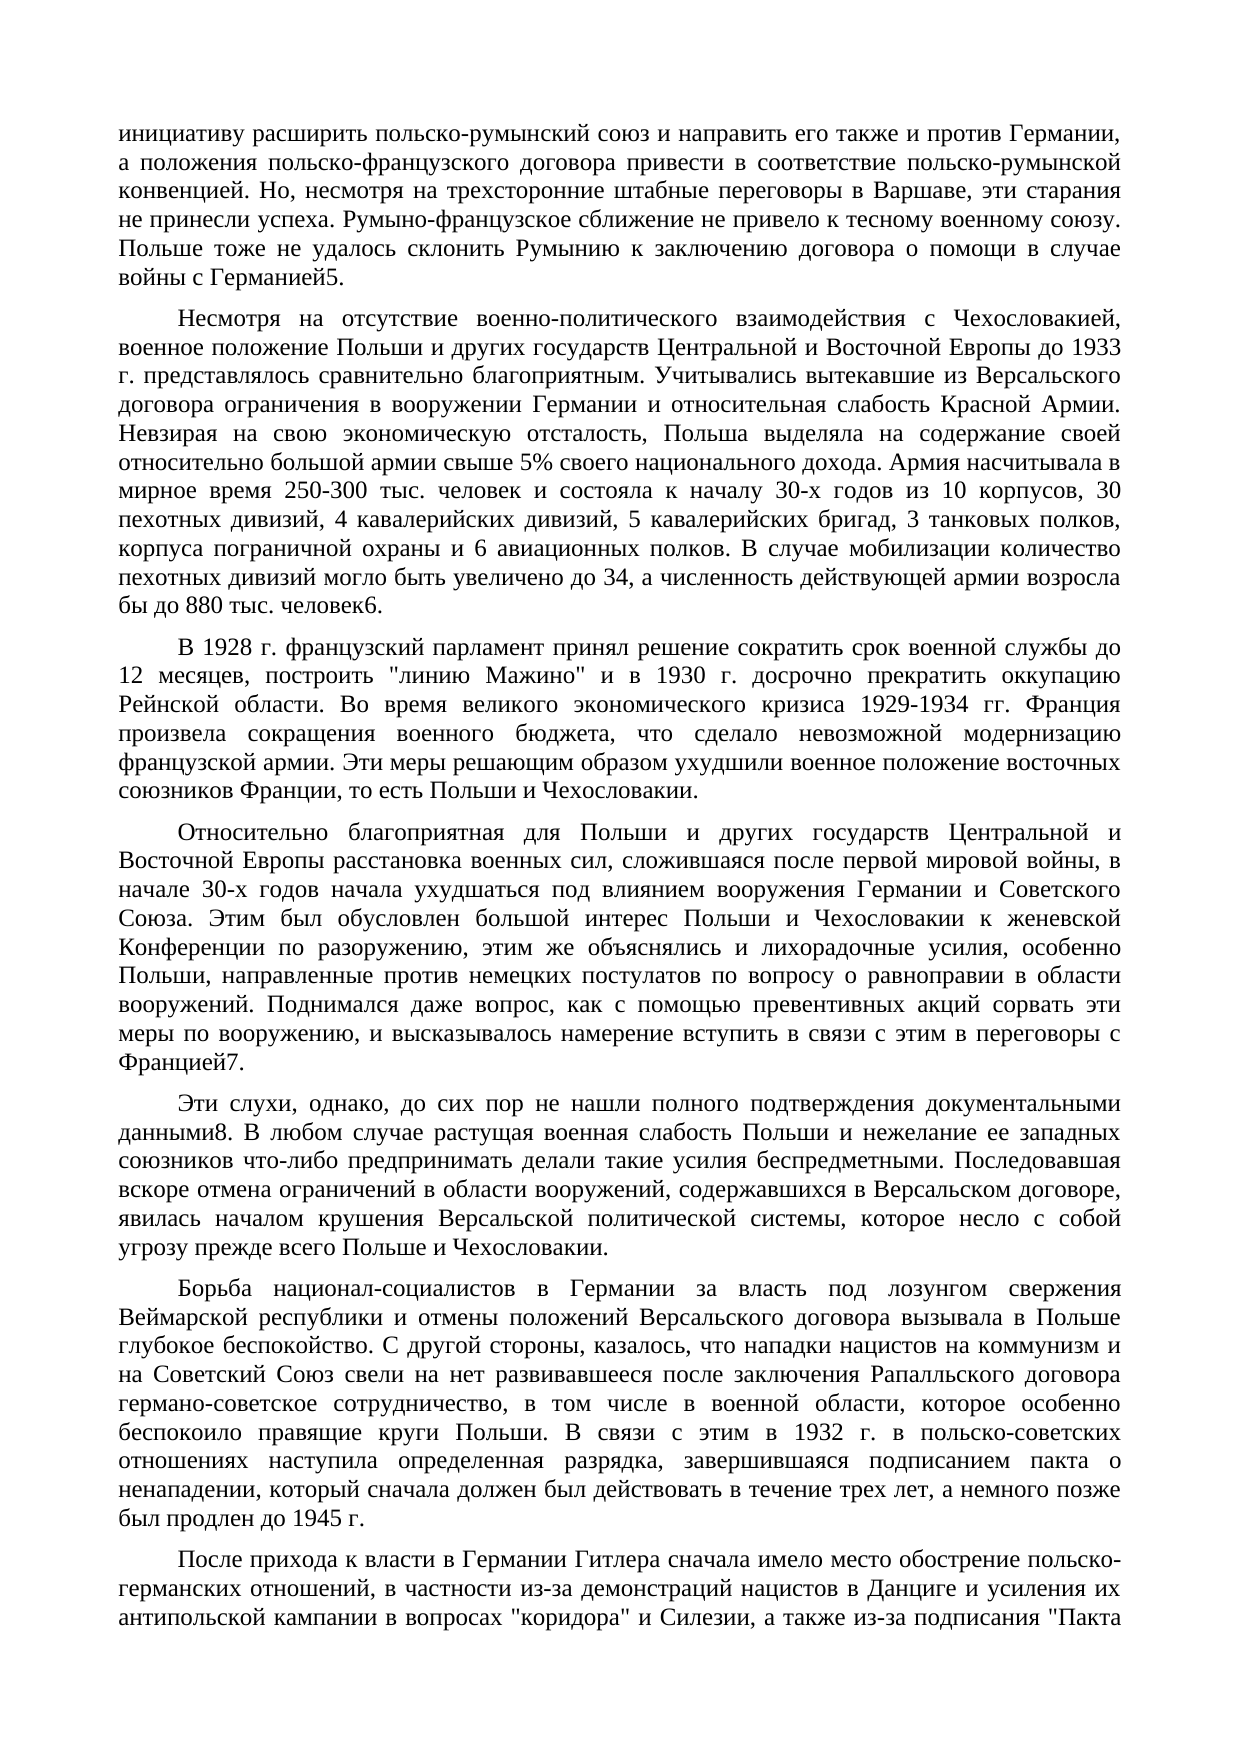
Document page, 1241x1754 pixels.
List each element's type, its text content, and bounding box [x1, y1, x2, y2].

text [118, 1544, 1122, 1631]
text Борьба национал-социалистов в Германии за власть под лозунгом свержения Веймарской республики и отмены положений Версальского договора вызывала в Польше глубокое беспокойство. С другой стороны, казалось, что нападки нацистов на коммунизм и на Советский Союз свели на нет развивавшееся после заключения Рапалльского договора германо-советское сотрудничество, в том числе в военной области, которое особенно беспокоило правящие круги Польши. В связи с этим в 1932 г. в польско-советских отношениях наступила определенная разрядка, завершившаяся подписанием пакта о ненападении, который сначала должен был действовать в течение трех лет, а немного позже был продлен до 1945 г. [118, 1273, 1122, 1532]
text В 1928 г. французский парламент принял решение сократить срок военной службы до 12 месяцев, построить "линию Мажино" и в 1930 г. досрочно прекратить оккупацию Рейнской области. Во время великого экономического кризиса 1929-1934 гг. Франция произвела сокращения военного бюджета, что сделало невозможной модернизацию французской армии. Эти меры решающим образом ухудшили военное положение восточных союзников Франции, то eсть Польши и Чехословакии. [118, 632, 1122, 804]
text Относительно благоприятная для Польши и других государств Центральной и Восточной Европы расстановка военных сил, сложившаяся после первой мировой войны, в начале 30-х годов начала ухудшаться под влиянием вооружения Германии и Советского Союза. Этим был обусловлен большой интерес Польши и Чехословакии к женевской Конференции по разоружению, этим же объяснялись и лихорадочные усилия, особенно Польши, направленные против немецких постулатов по вопросу о равноправии в области вооружений. Поднимался даже вопрос, как с помощью превентивных акций сорвать эти меры по вооружению, и высказывалось намерение вступить в связи с этим в переговоры с Францией7. [118, 817, 1122, 1076]
text Эти слухи, однако, до сих пор не нашли полного подтверждения документальными данными8. В любом случае растущая военная слабость Польши и нежелание ее западных союзников что-либо предпринимать делали такие усилия беспредметными. Последовавшая вскоре отмена ограничений в области вооружений, содержавшихся в Версальском договоре, явилась началом крушения Версальской политической системы, которое несло с собой угрозу прежде всего Польше и Чехословакии. [118, 1088, 1122, 1261]
text Несмотря на отсутствие военно-политического взаимодействия с Чехословакией, военное положение Польши и других государств Центральной и Восточной Европы до 1933 г. представлялось сравнительно благоприятным. Учитывались вытекавшие из Версальского договора ограничения в вооружении Германии и относительная слабость Красной Армии. Невзирая на свою экономическую отсталость, Польша выделяла на содержание своей относительно большой армии свыше 5% своего национального дохода. Армия насчитывала в мирное время 250-300 тыс. человек и состояла к началу 30-х годов из 10 корпусов, 30 пехотных дивизий, 4 кавалерийских дивизий, 5 кавалерийских бригад, 3 танковых полков, корпуса пограничной охраны и 6 авиационных полков. В случае мобилизации количество пехотных дивизий могло быть увеличено до 34, а численность действующей армии возросла бы до 880 тыс. человек6. [118, 303, 1122, 619]
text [118, 118, 1122, 291]
